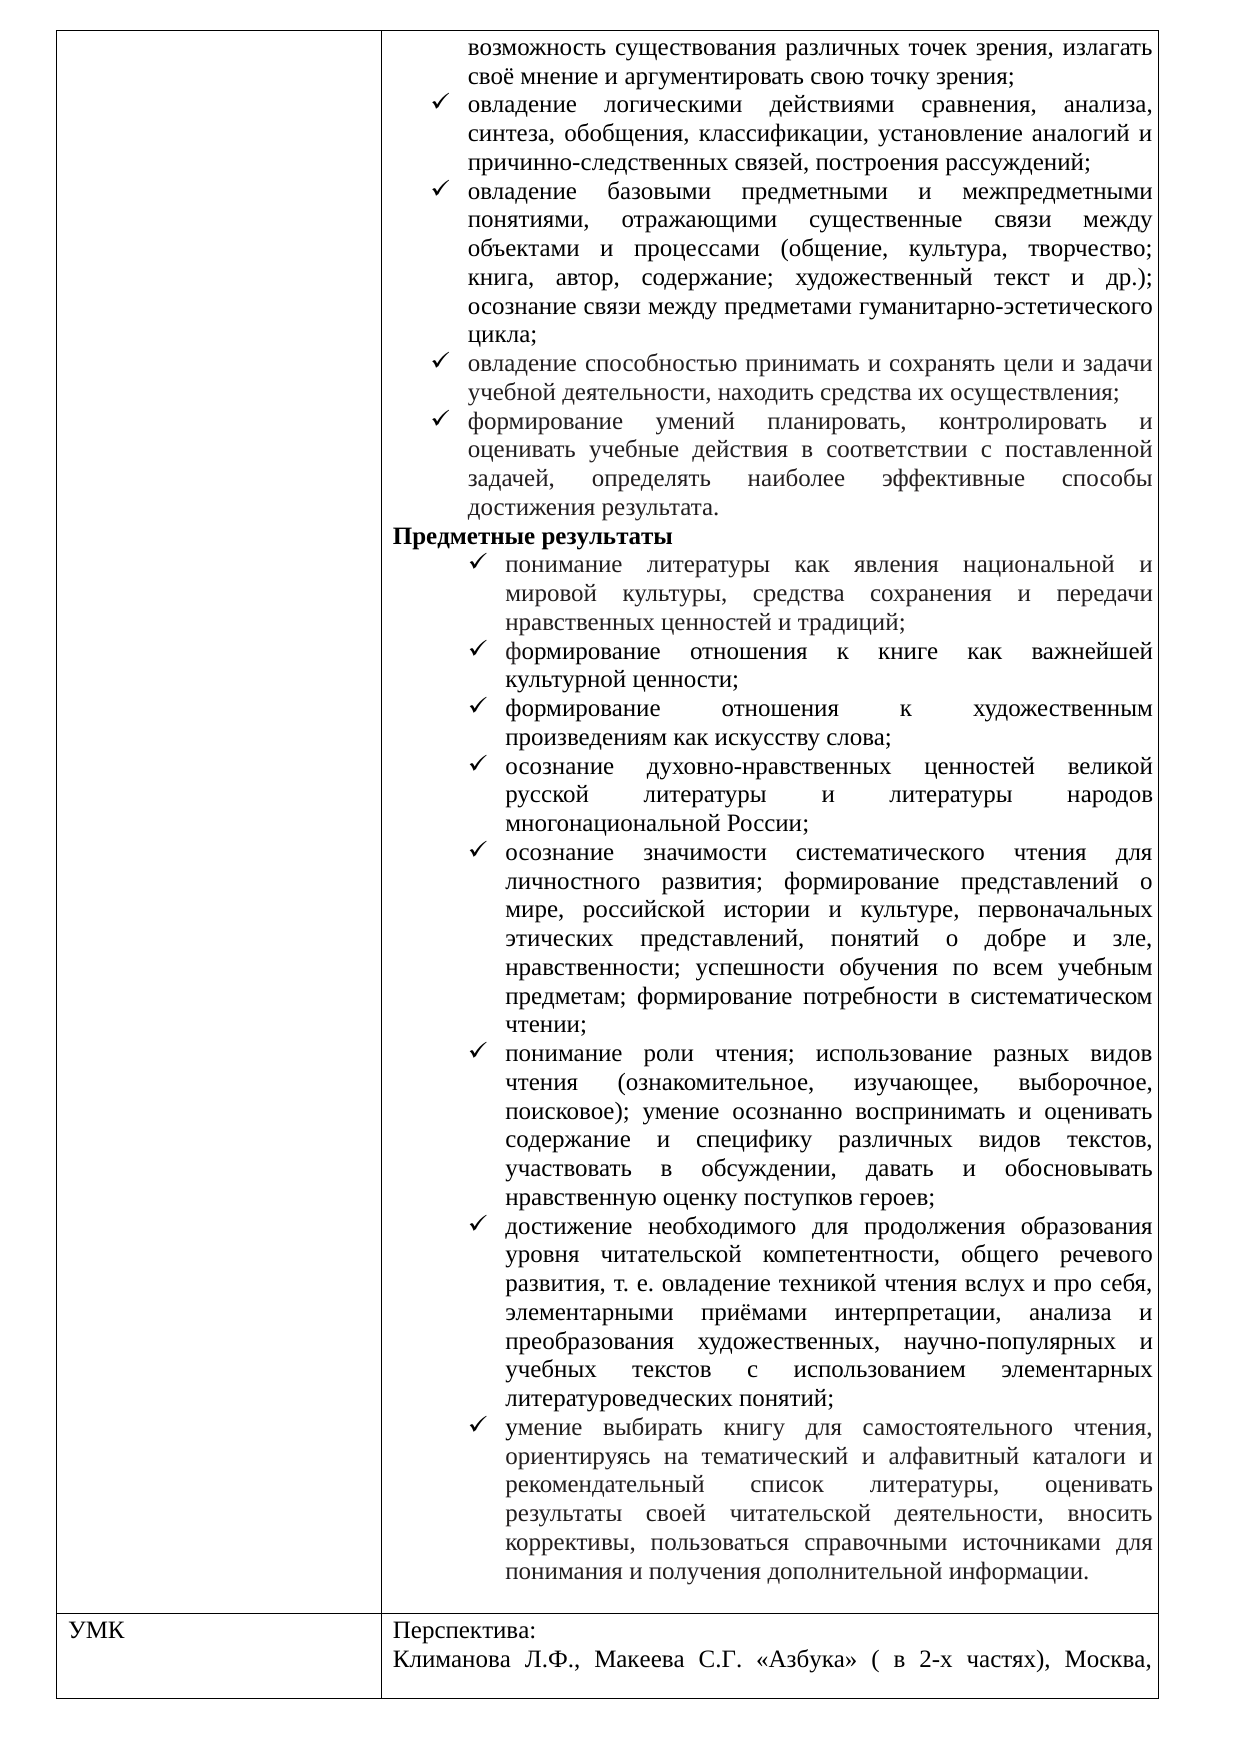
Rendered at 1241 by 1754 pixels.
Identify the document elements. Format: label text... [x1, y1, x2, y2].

table_cell УМК [57, 1614, 381, 1698]
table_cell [382, 1614, 1158, 1698]
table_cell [382, 31, 1158, 1613]
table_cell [57, 31, 381, 1613]
